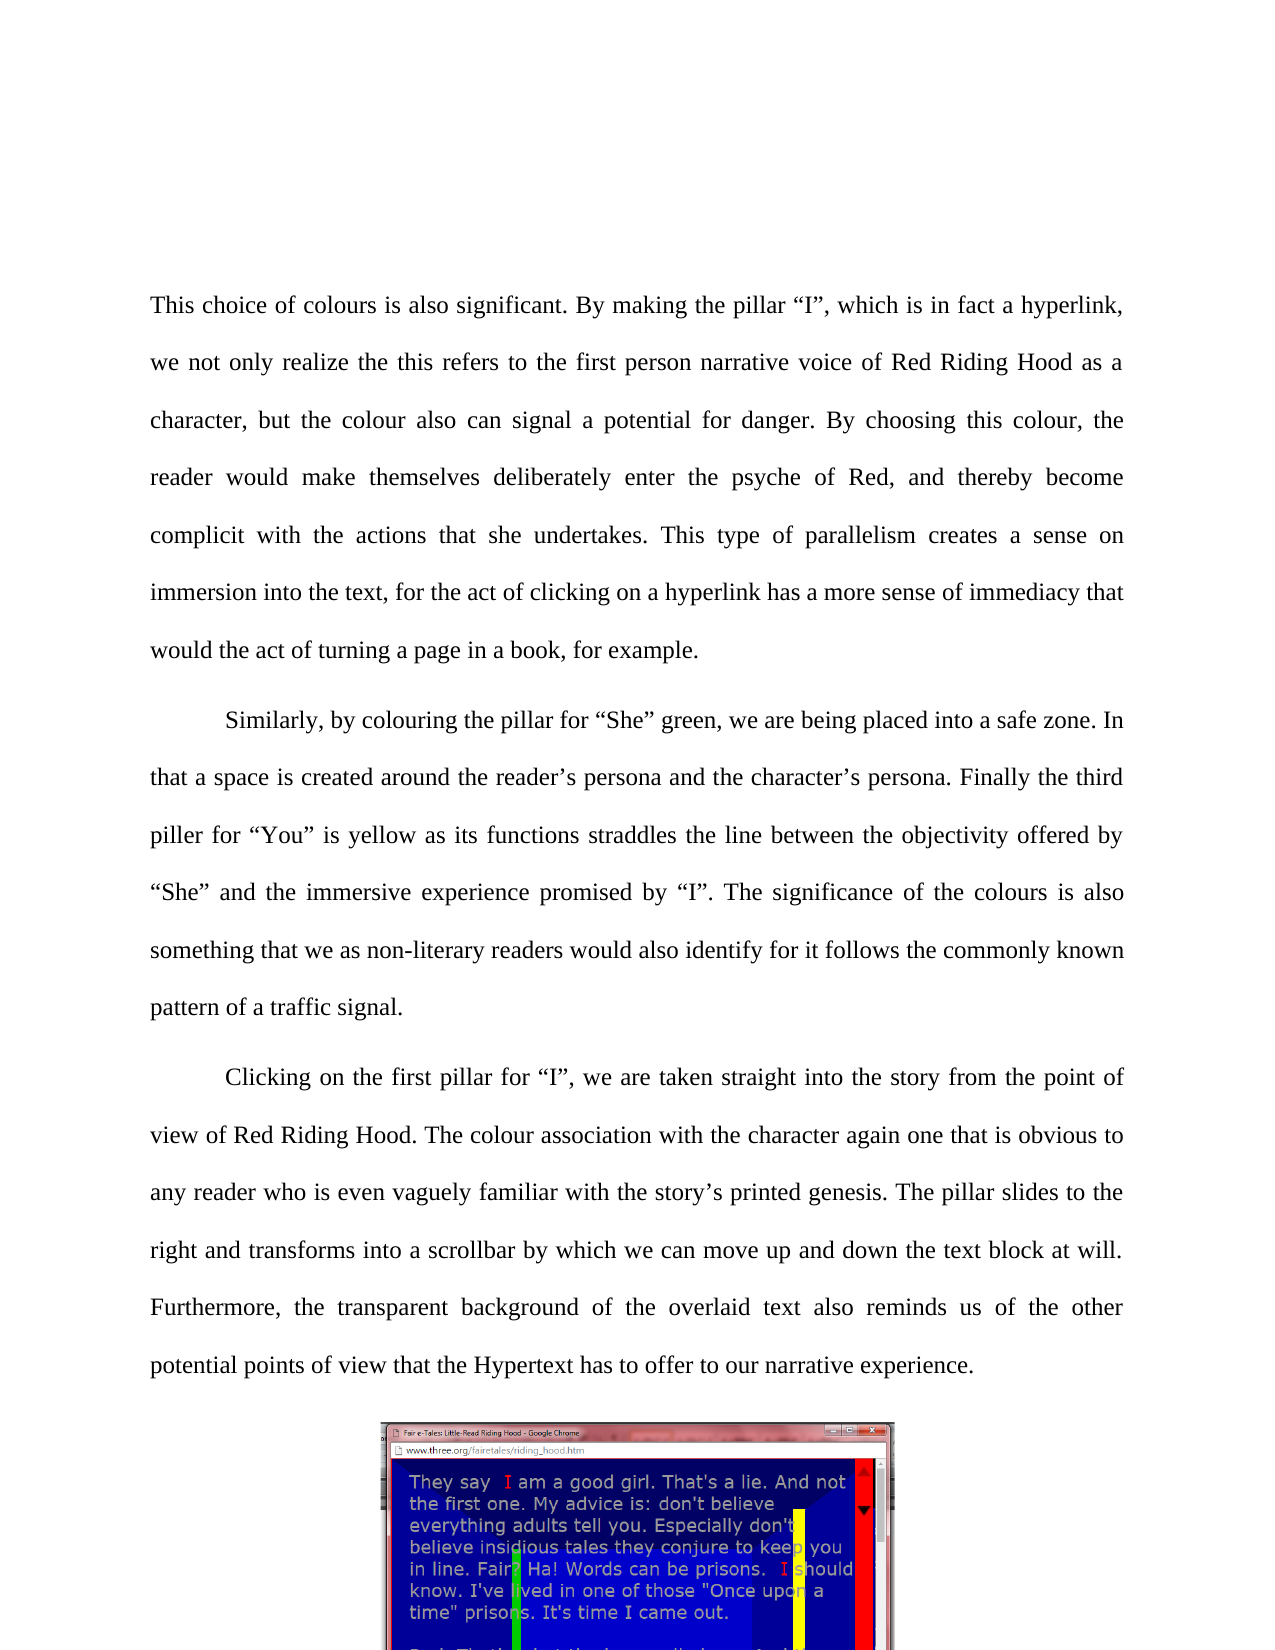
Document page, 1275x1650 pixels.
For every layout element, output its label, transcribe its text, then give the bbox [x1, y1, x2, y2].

text Similarly, by colouring the pillar for “She” green, we are being placed into a safe zone. In that a space is created around the reader’s persona and the character’s persona. Finally the third piller for “You” is yellow as its functions straddles the line between the objectivity offered by “She” and the immersive experience promised by “I”. The significance of the colours is also something that we as non-literary readers would also identify for it follows the commonly known pattern of a traffic signal. [150, 705, 1125, 1021]
picture [380, 1422, 895, 1650]
text This choice of colours is also significant. By making the pillar “I”, which is in fact a hyperlink, we not only realize the this refers to the first person narrative voice of Red Riding Hood as a character, but the colour also can signal a potential for danger. By choosing this colour, the reader would make themselves deliberately enter the psyche of Red, and thereby become complicit with the actions that she undertakes. This type of parallelism creates a sense on immersion into the text, for the act of clicking on a hyperlink has a more sense of immediacy that would the act of turning a page in a book, for example. [150, 290, 1125, 664]
text Clicking on the first pillar for “I”, we are taken straight into the story from the point of view of Red Riding Hood. The colour association with the character again one that is obvious to any reader who is even vaguely familiar with the story’s printed genesis. The pillar slides to the right and transforms into a scrollbar by which we can move up and down the text block at will. Furthermore, the transparent background of the overlaid text also reminds us of the other potential points of view that the Hypertext has to offer to our narrative experience. [150, 1062, 1125, 1379]
